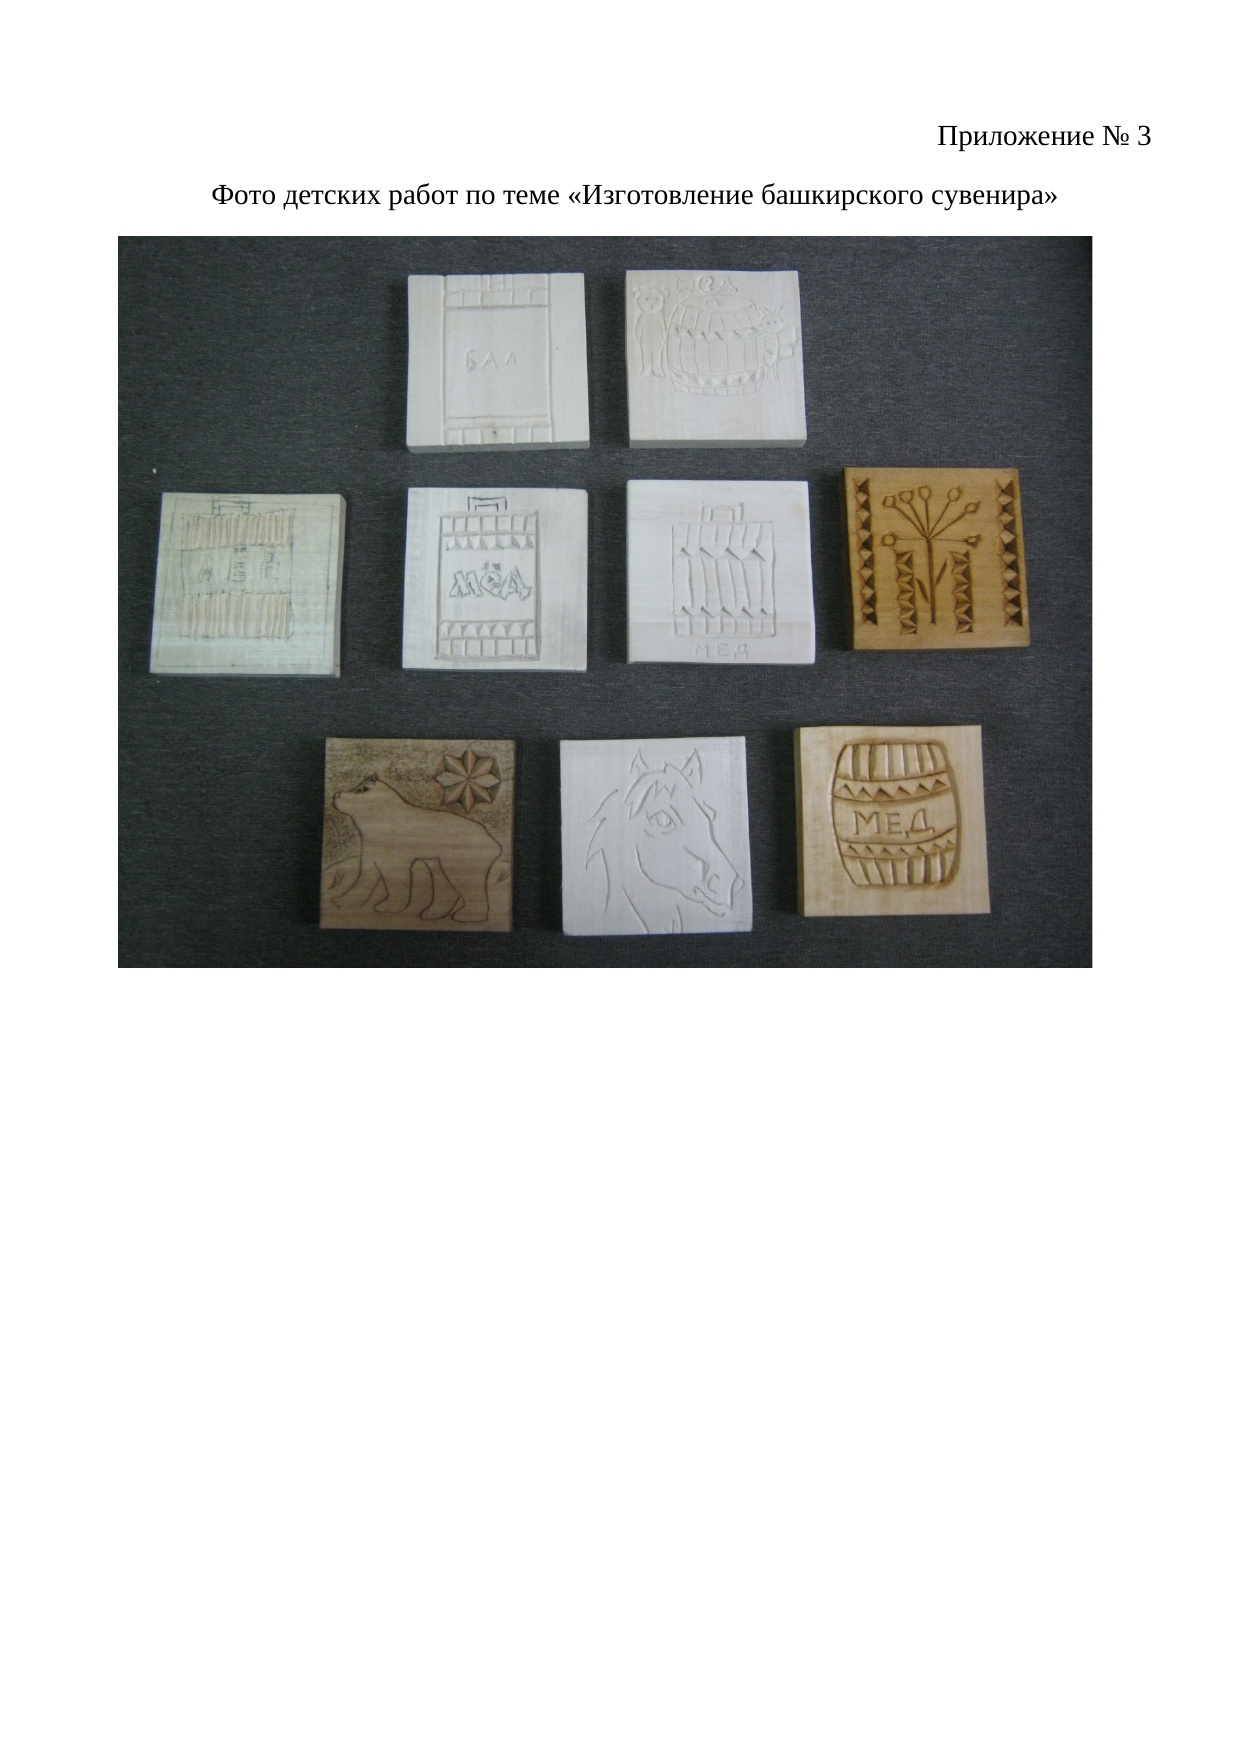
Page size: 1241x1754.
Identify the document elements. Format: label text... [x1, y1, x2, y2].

text Фото детских работ по теме «Изготовление башкирского сувенира» [118, 177, 1152, 211]
picture [118, 236, 1093, 968]
text Приложение № 3 [118, 118, 1152, 152]
